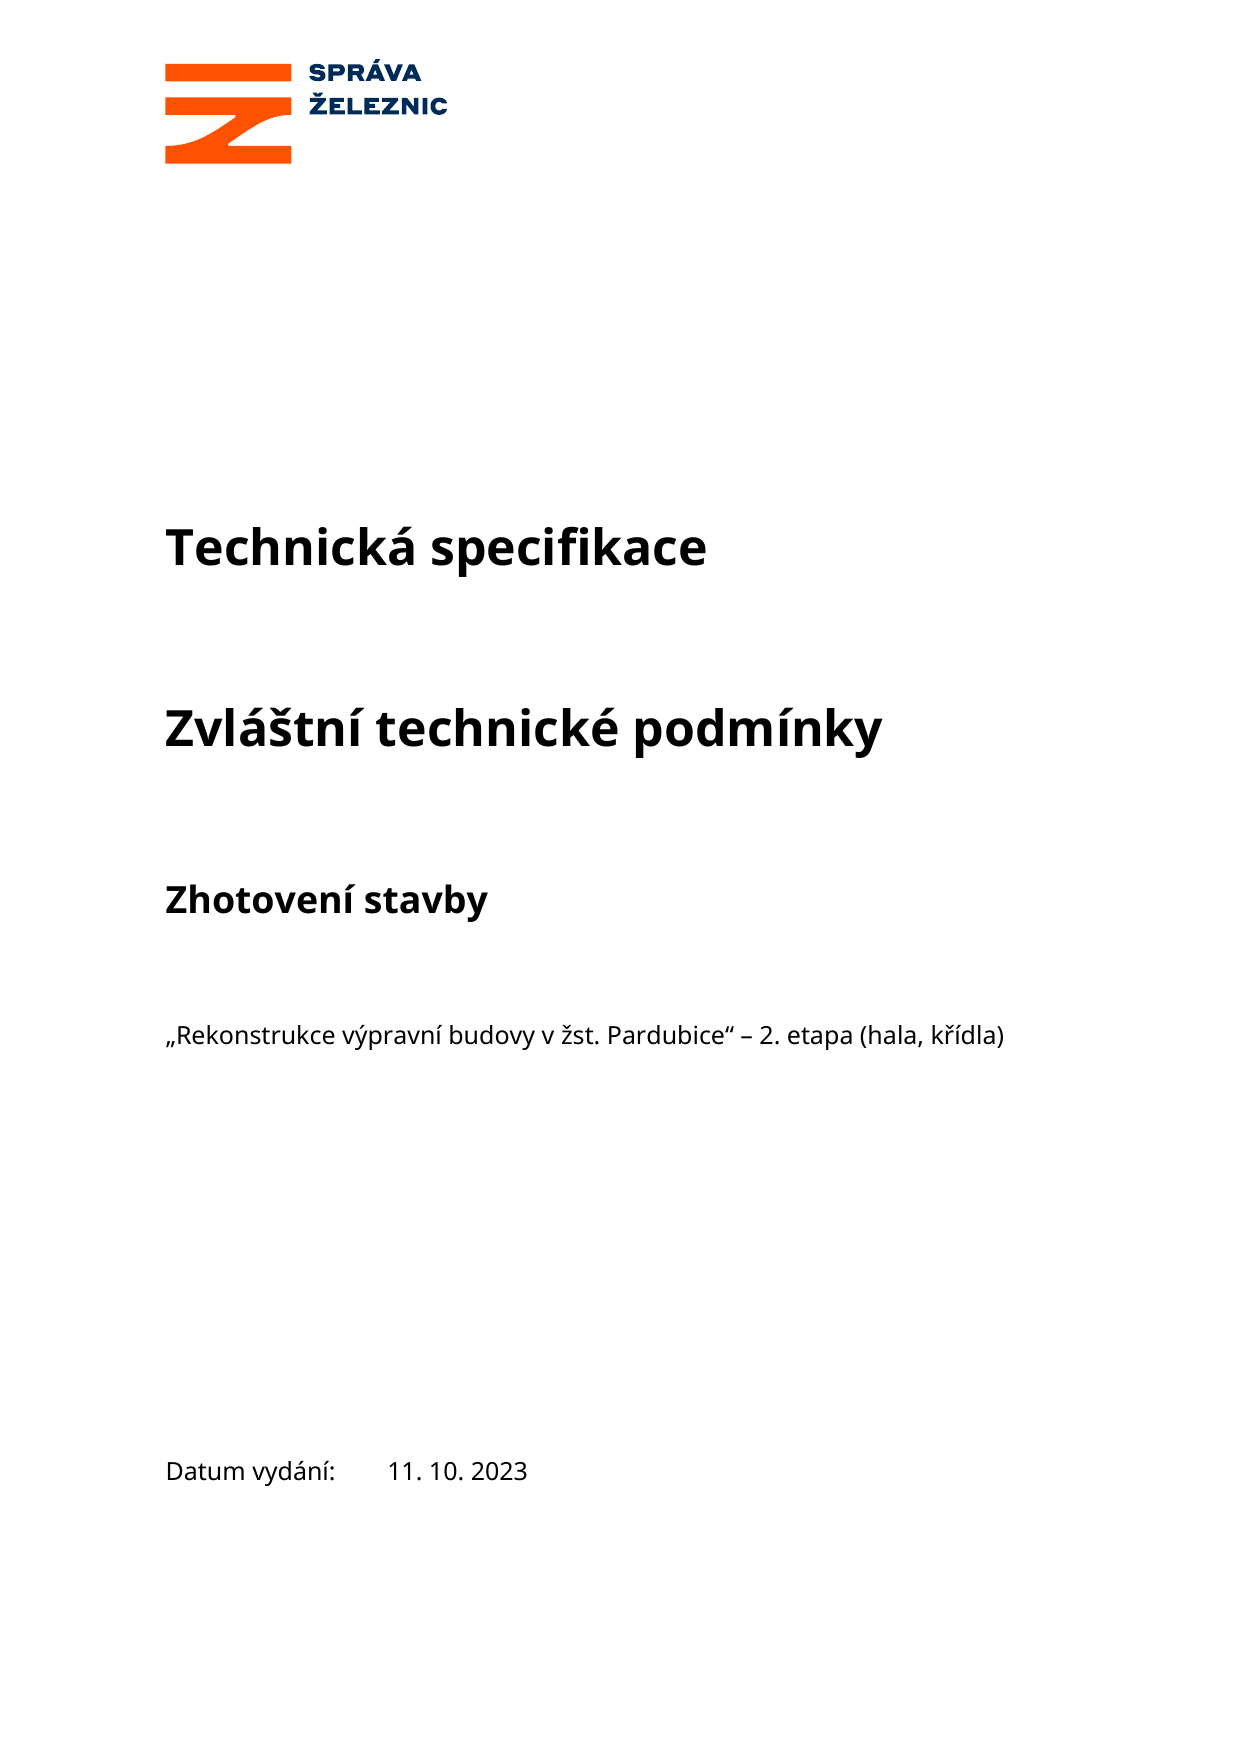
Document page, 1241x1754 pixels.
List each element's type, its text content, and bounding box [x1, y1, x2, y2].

text Technická specifikace [165, 512, 1075, 580]
text Datum vydání: 11. 10. 2023 [165, 1454, 1075, 1488]
text Zhotovení stavby [165, 874, 1075, 925]
text Zvláštní technické podmínky [165, 693, 1075, 761]
